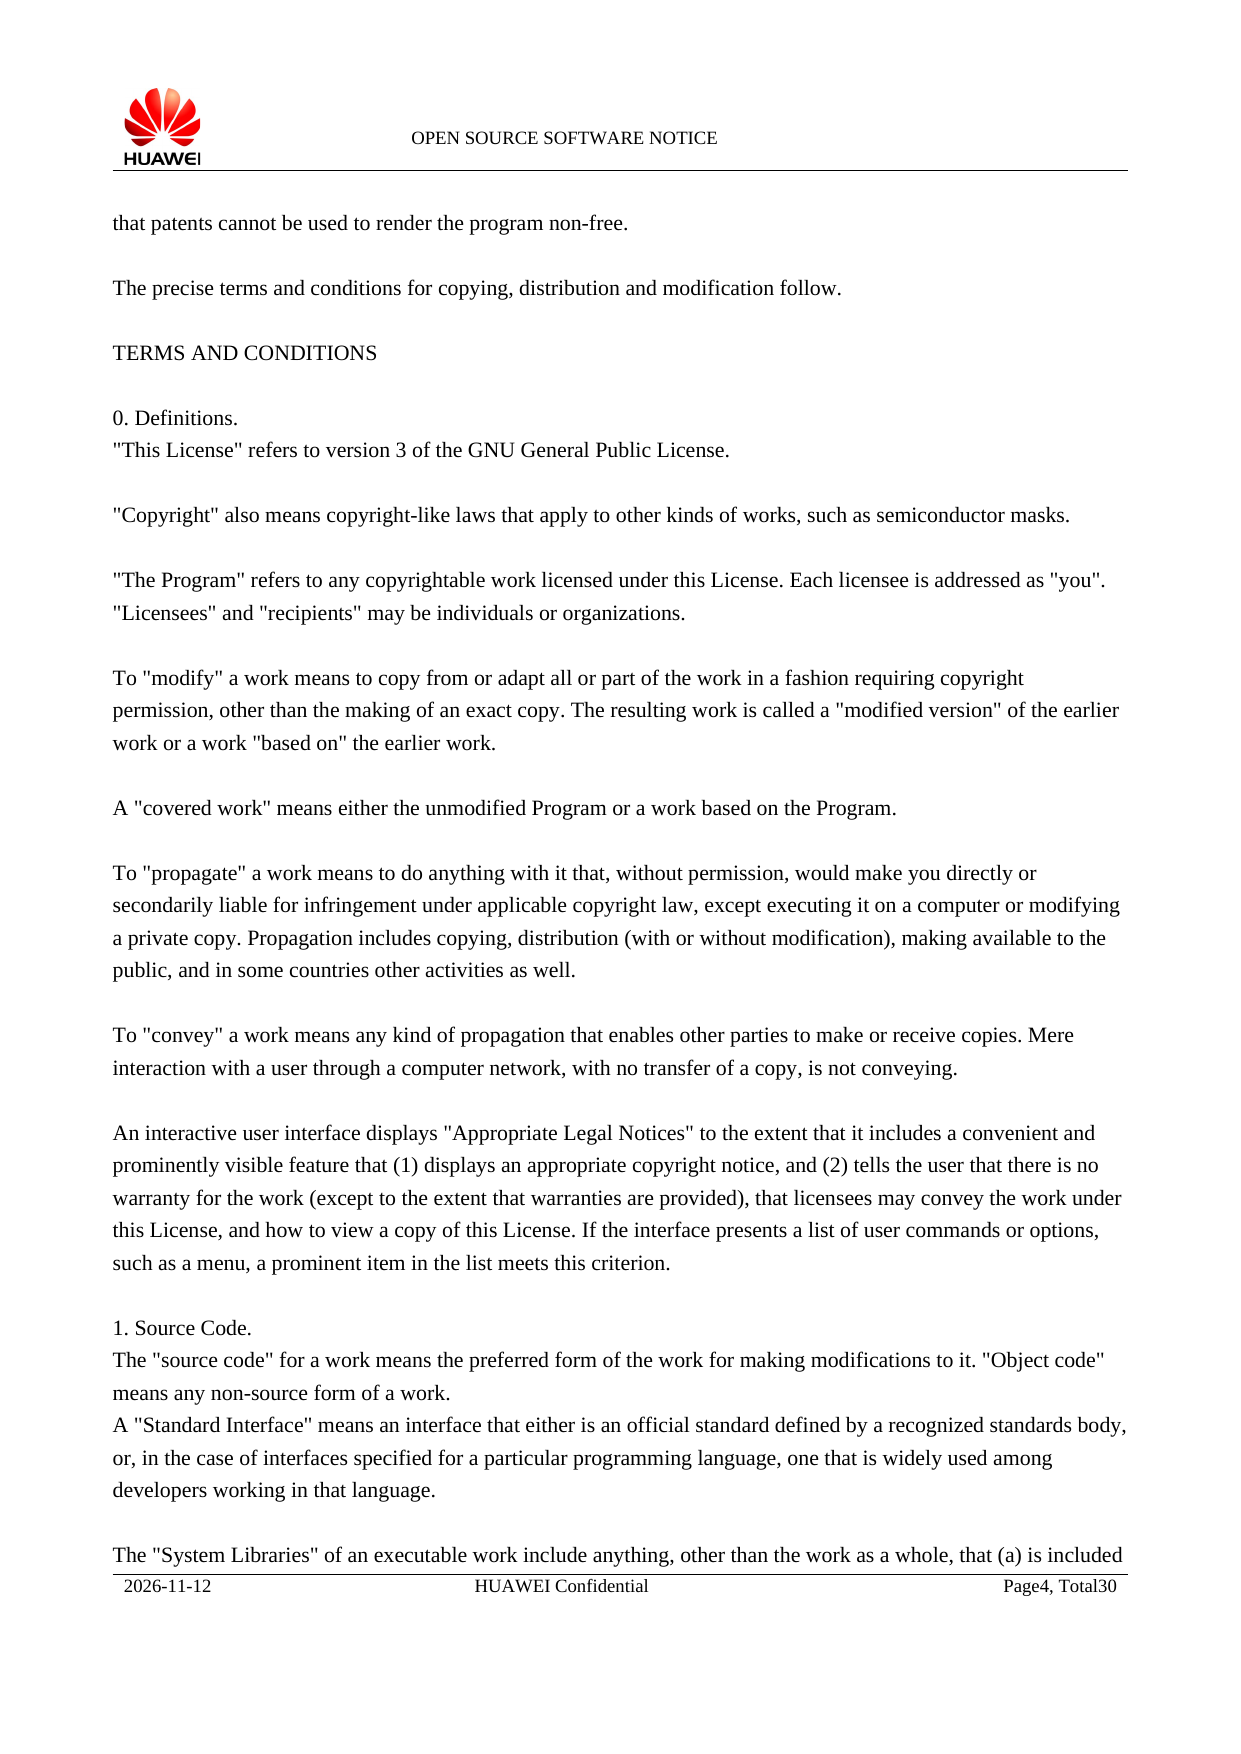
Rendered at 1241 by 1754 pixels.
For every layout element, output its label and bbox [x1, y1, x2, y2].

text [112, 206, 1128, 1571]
picture [124, 88, 201, 165]
